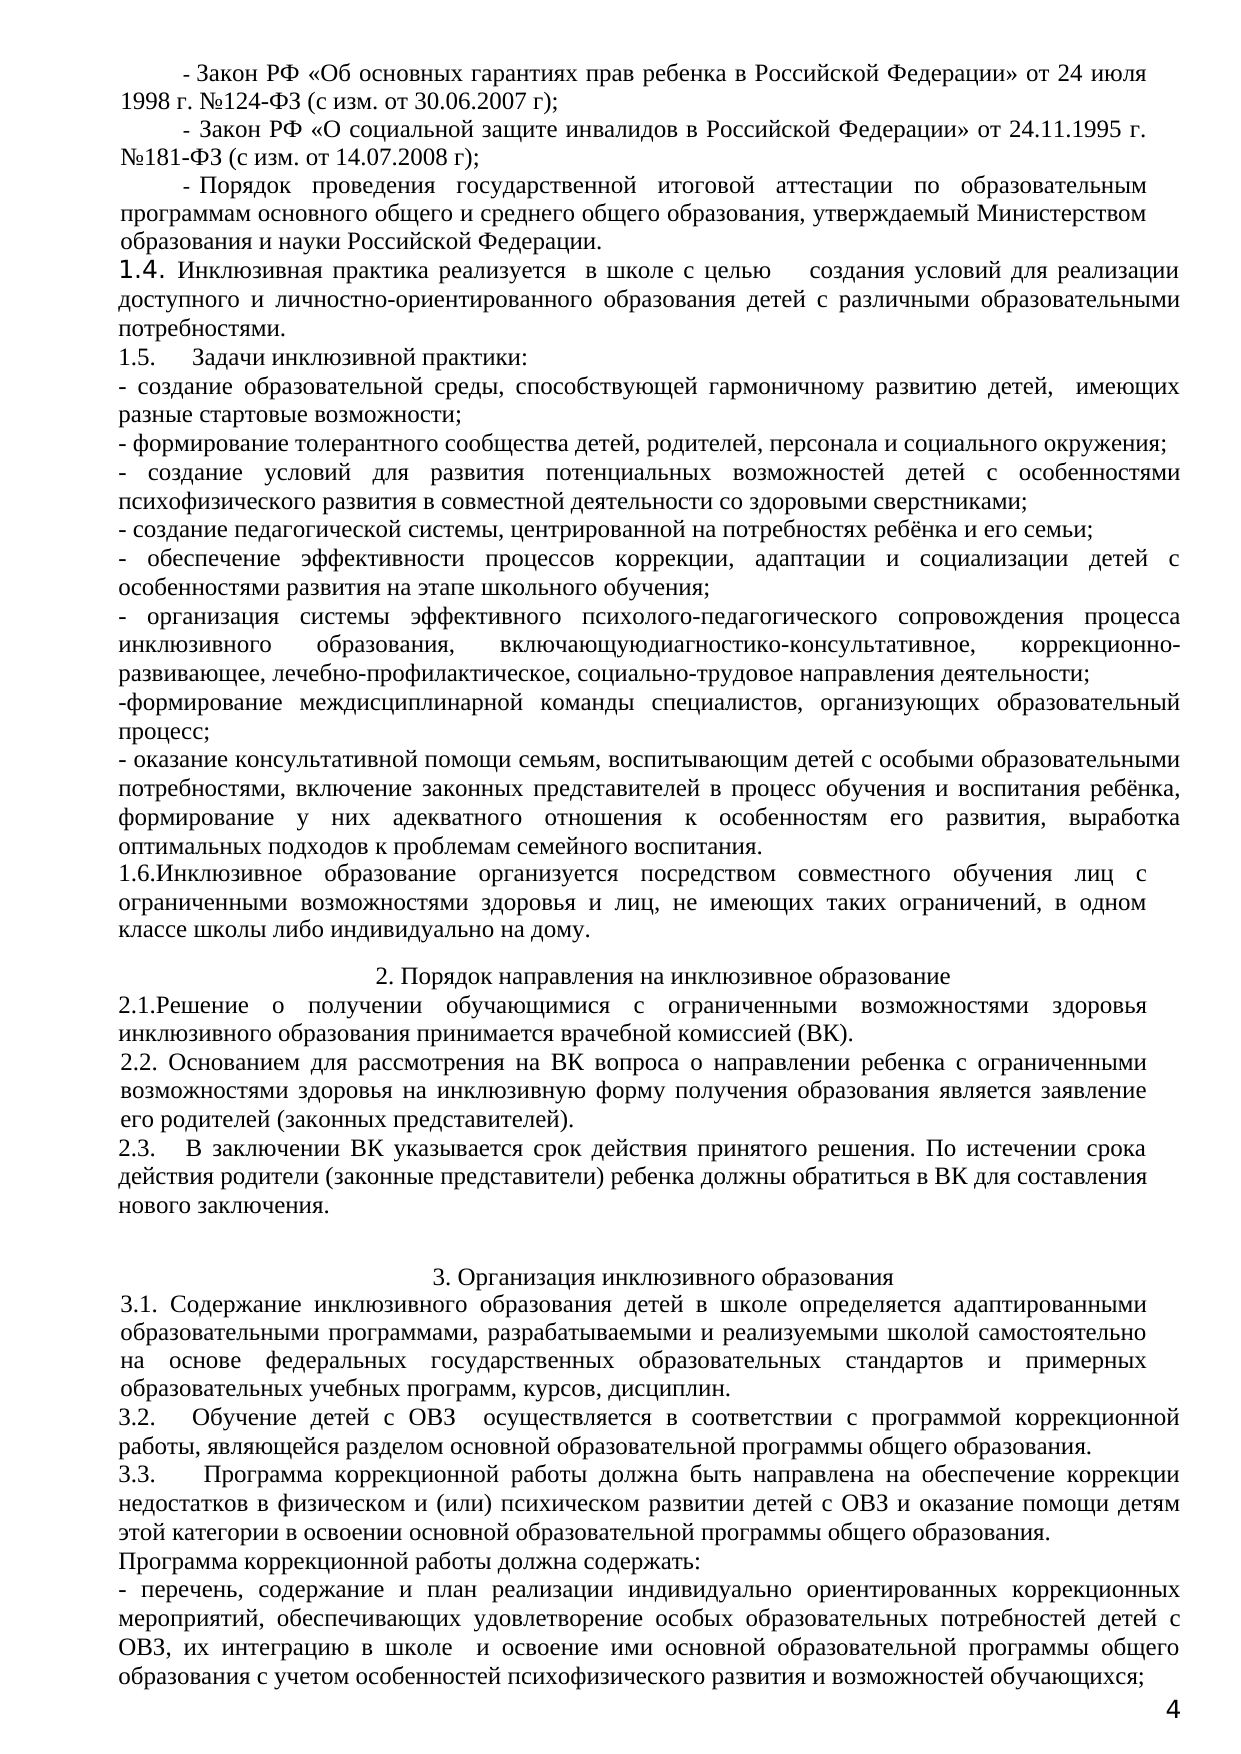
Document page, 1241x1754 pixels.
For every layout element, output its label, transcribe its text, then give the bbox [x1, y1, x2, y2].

text -формирование междисциплинарной команды специалистов, организующих образовательный процесс; [118, 687, 1181, 744]
text - перечень, содержание и план реализации индивидуально ориентированных коррекционных мероприятий, обеспечивающих удовлетворение особых образовательных потребностей детей с ОВЗ, их интеграцию в школе и освоение ими основной образовательной программы общего образования с учетом особенностей психофизического развития и возможностей обучающихся; [118, 1574, 1181, 1689]
list Порядок проведения государственной итоговой аттестации по образовательным программам основного общего и среднего общего образования, утверждаемый Министерством образования и науки Российской Федерации. [120, 171, 1148, 255]
list Закон РФ «Об основных гарантиях прав ребенка в Российской Федерации» от 24 июля 1998 г. №124-ФЗ (с изм. от 30.06.2007 г); [120, 59, 1148, 115]
text 3.1. Содержание инклюзивного образования детей в школе определяется адаптированными образовательными программами, разрабатываемыми и реализуемыми школой самостоятельно на основе федеральных государственных образовательных стандартов и примерных образовательных учебных программ, курсов, дисциплин. [120, 1290, 1148, 1402]
text 2.2. Основанием для рассмотрения на ВК вопроса о направлении ребенка с ограниченными возможностями здоровья на инклюзивную форму получения образования является заявление его родителей (законных представителей). [120, 1047, 1148, 1133]
text - формирование толерантного сообщества детей, родителей, персонала и социального окружения; [118, 428, 1181, 457]
text 2.1.Решение о получении обучающимися с ограниченными возможностями здоровья инклюзивного образования принимается врачебной комиссией (ВК). [118, 990, 1148, 1047]
text - обеспечение эффективности процессов коррекции, адаптации и социализации детей с особенностями развития на этапе школьного обучения; [118, 543, 1181, 601]
text 1.6.Инклюзивное образование организуется посредством совместного обучения лиц с ограниченными возможностями здоровья и лиц, не имеющих таких ограничений, в одном классе школы либо индивидуально на дому. [118, 859, 1148, 943]
list Закон РФ «О социальной защите инвалидов в Российской Федерации» от 24.11.1995 г. №181-ФЗ (с изм. от 14.07.2008 г); [120, 115, 1148, 171]
text - создание условий для развития потенциальных возможностей детей с особенностями психофизического развития в совместной деятельности со здоровыми сверстниками; [118, 457, 1181, 514]
text - создание образовательной среды, способствующей гармоничному развитию детей, имеющих разные стартовые возможности; [118, 371, 1181, 428]
text 2. Порядок направления на инклюзивное образование [145, 962, 1181, 990]
text 2.3. В заключении ВК указывается срок действия принятого решения. По истечении срока действия родители (законные представители) ребенка должны обратиться в ВК для составления нового заключения. [118, 1133, 1148, 1219]
list Обучение детей с ОВЗ осуществляется в соответствии с программой коррекционной работы, являющейся разделом основной образовательной программы общего образования. [118, 1402, 1181, 1459]
text 3. Организация инклюзивного образования [145, 1267, 1181, 1290]
text - оказание консультативной помощи семьям, воспитывающим детей с особыми образовательными потребностями, включение законных представителей в процесс обучения и воспитания ребёнка, формирование у них адекватного отношения к особенностям его развития, выработка оптимальных подходов к проблемам семейного воспитания. [118, 744, 1181, 859]
text Программа коррекционной работы должна содержать: [118, 1546, 1181, 1574]
text - создание педагогической системы, центрированной на потребностях ребёнка и его семьи; [118, 514, 1181, 543]
list Программа коррекционной работы должна быть направлена на обеспечение коррекции недостатков в физическом и (или) психическом развитии детей с ОВЗ и оказание помощи детям этой категории в освоении основной образовательной программы общего образования. [118, 1459, 1181, 1546]
text 1.5. Задачи инклюзивной практики: [118, 342, 1181, 371]
text 1.4. Инклюзивная практика реализуется в школе с целью создания условий для реализации доступного и личностно-ориентированного образования детей с различными образовательными потребностями. [118, 255, 1181, 342]
text - организация системы эффективного психолого-педагогического сопровождения процесса инклюзивного образования, включающуюдиагностико-консультативное, коррекционно-развивающее, лечебно-профилактическое, социально-трудовое направления деятельности; [118, 601, 1181, 687]
